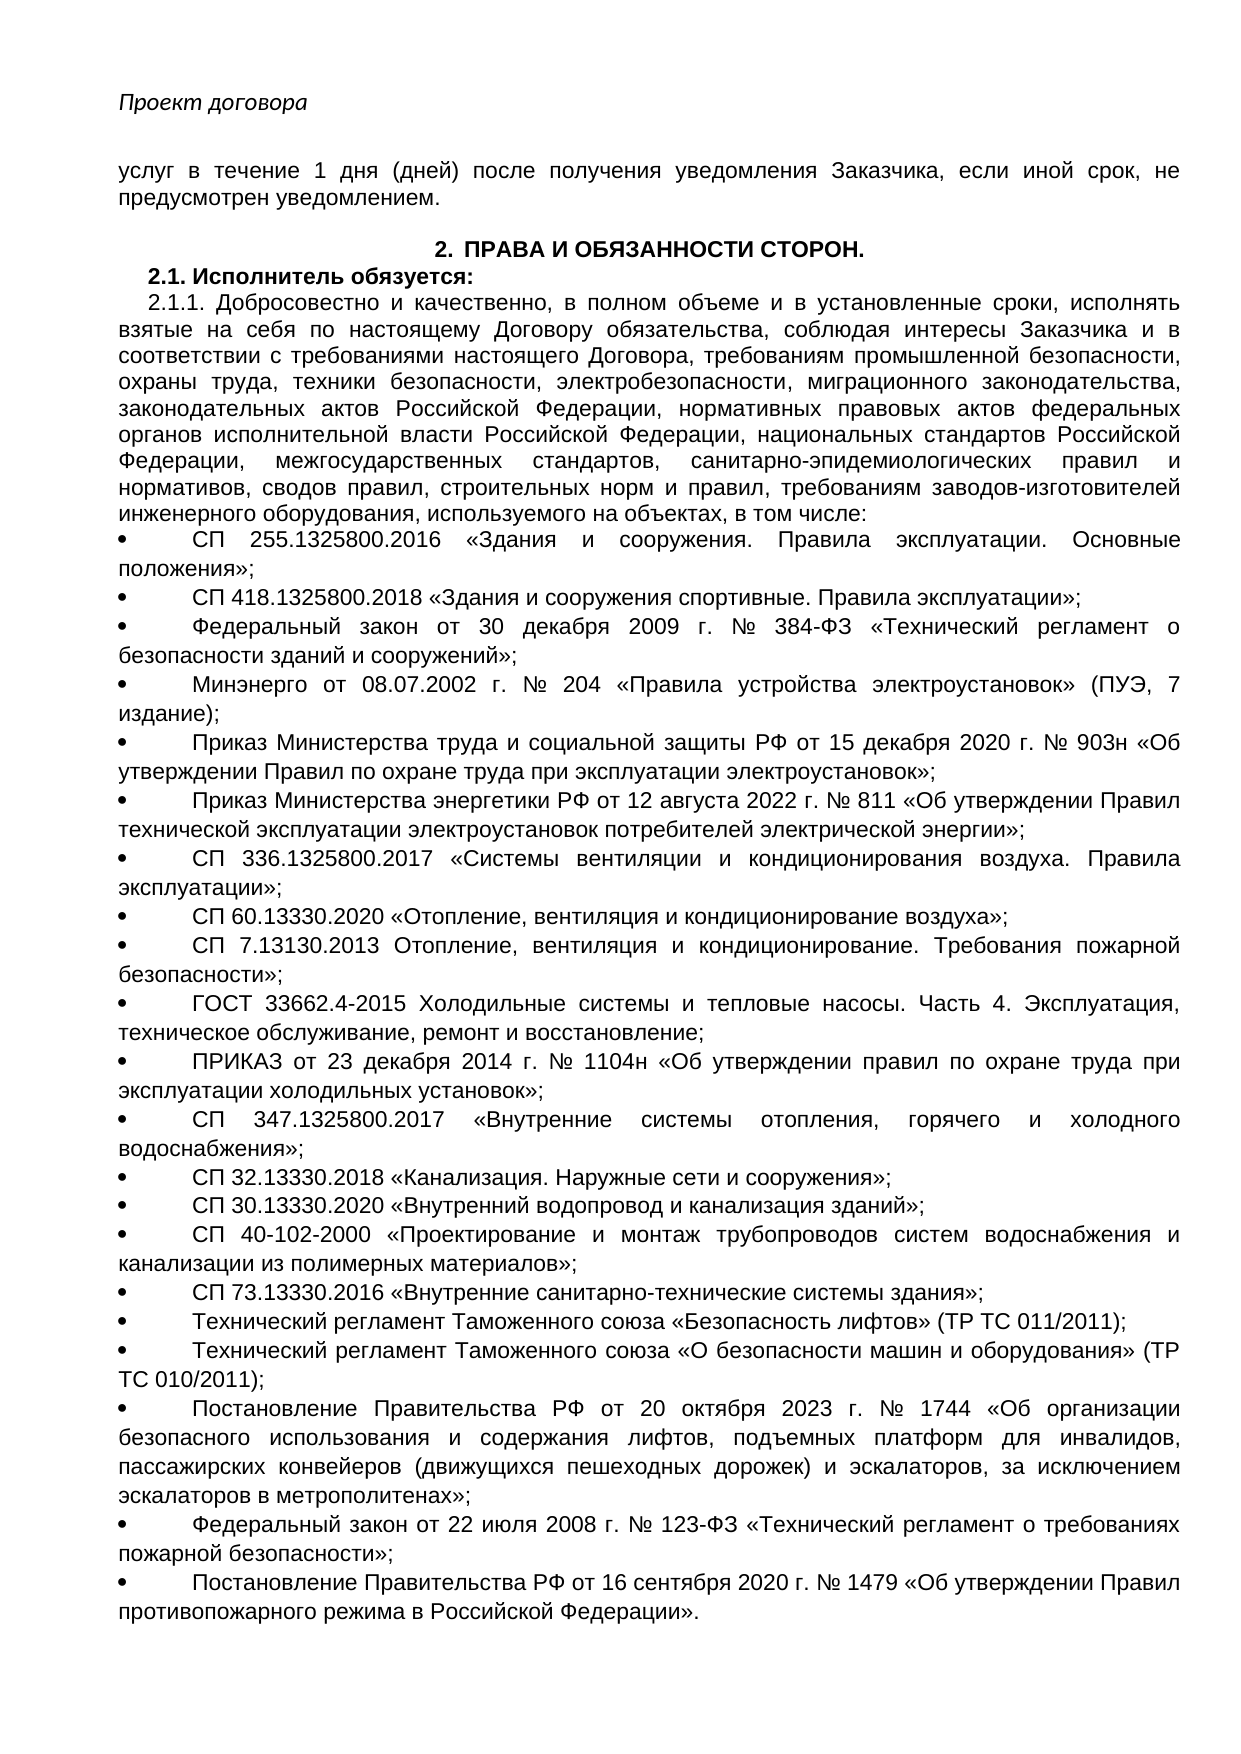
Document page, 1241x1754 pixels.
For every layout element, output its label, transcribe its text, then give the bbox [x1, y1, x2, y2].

list Приказ Министерства энергетики РФ от 12 августа 2022 г. № 811 «Об утверждении Правил технической эксплуатации электроустановок потребителей электрической энергии»; [118, 787, 1181, 842]
list СП 336.1325800.2017 «Системы вентиляции и кондиционирования воздуха. Правила эксплуатации»; [118, 845, 1181, 900]
list Постановление Правительства РФ от 20 октября 2023 г. № 1744 «Об организации безопасного использования и содержания лифтов, подъемных платформ для инвалидов, пассажирских конвейеров (движущихся пешеходных дорожек) и эскалаторов, за исключением эскалаторов в метрополитенах»; [118, 1395, 1181, 1508]
list Минэнерго от 08.07.2002 г. № 204 «Правила устройства электроустановок» (ПУЭ, 7 издание); [118, 671, 1181, 726]
list СП 30.13330.2020 «Внутренний водопровод и канализация зданий»; [118, 1192, 1181, 1219]
list ПРАВА И ОБЯЗАННОСТИ СТОРОН. [118, 236, 1181, 263]
list Постановление Правительства РФ от 16 сентября 2020 г. № 1479 «Об утверждении Правил противопожарного режима в Российской Федерации». [118, 1569, 1181, 1624]
list Приказ Министерства труда и социальной защиты РФ от 15 декабря 2020 г. № 903н «Об утверждении Правил по охране труда при эксплуатации электроустановок»; [118, 729, 1181, 784]
list СП 60.13330.2020 «Отопление, вентиляция и кондиционирование воздуха»; [118, 903, 1181, 929]
list ГОСТ 33662.4-2015 Холодильные системы и тепловые насосы. Часть 4. Эксплуатация, техническое обслуживание, ремонт и восстановление; [118, 990, 1181, 1045]
list Технический регламент Таможенного союза «Безопасность лифтов» (ТР ТС 011/2011); [118, 1308, 1181, 1334]
list СП 7.13130.2013 Отопление, вентиляция и кондиционирование. Требования пожарной безопасности»; [118, 932, 1181, 987]
list СП 32.13330.2018 «Канализация. Наружные сети и сооружения»; [118, 1163, 1181, 1190]
list СП 73.13330.2016 «Внутренние санитарно-технические системы здания»; [118, 1279, 1181, 1306]
list Технический регламент Таможенного союза «О безопасности машин и оборудования» (ТР ТС 010/2011); [118, 1337, 1181, 1392]
text 2.1. Исполнитель обязуется: [118, 263, 1181, 289]
list СП 40-102-2000 «Проектирование и монтаж трубопроводов систем водоснабжения и канализации из полимерных материалов»; [118, 1221, 1181, 1277]
list СП 347.1325800.2017 «Внутренние системы отопления, горячего и холодного водоснабжения»; [118, 1106, 1181, 1161]
list СП 418.1325800.2018 «Здания и сооружения спортивные. Правила эксплуатации»; [118, 584, 1181, 611]
list Федеральный закон от 22 июля 2008 г. № 123-ФЗ «Технический регламент о требованиях пожарной безопасности»; [118, 1511, 1181, 1566]
list ПРИКАЗ от 23 декабря 2014 г. № 1104н «Об утверждении правил по охране труда при эксплуатации холодильных установок»; [118, 1048, 1181, 1103]
list СП 255.1325800.2016 «Здания и сооружения. Правила эксплуатации. Основные положения»; [118, 526, 1181, 582]
list Федеральный закон от 30 декабря 2009 г. № 384-ФЗ «Технический регламент о безопасности зданий и сооружений»; [118, 613, 1181, 668]
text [118, 157, 1181, 210]
text 2.1.1. Добросовестно и качественно, в полном объеме и в установленные сроки, исполнять взятые на себя по настоящему Договору обязательства, соблюдая интересы Заказчика и в соответствии с требованиями настоящего Договора, требованиям промышленной безопасности, охраны труда, техники безопасности, электробезопасности, миграционного законодательства, законодательных актов Российской Федерации, нормативных правовых актов федеральных органов исполнительной власти Российской Федерации, национальных стандартов Российской Федерации, межгосударственных стандартов, санитарно-эпидемиологических правил и нормативов, сводов правил, строительных норм и правил, требованиям заводов-изготовителей инженерного оборудования, используемого на объектах, в том числе: [118, 289, 1181, 526]
